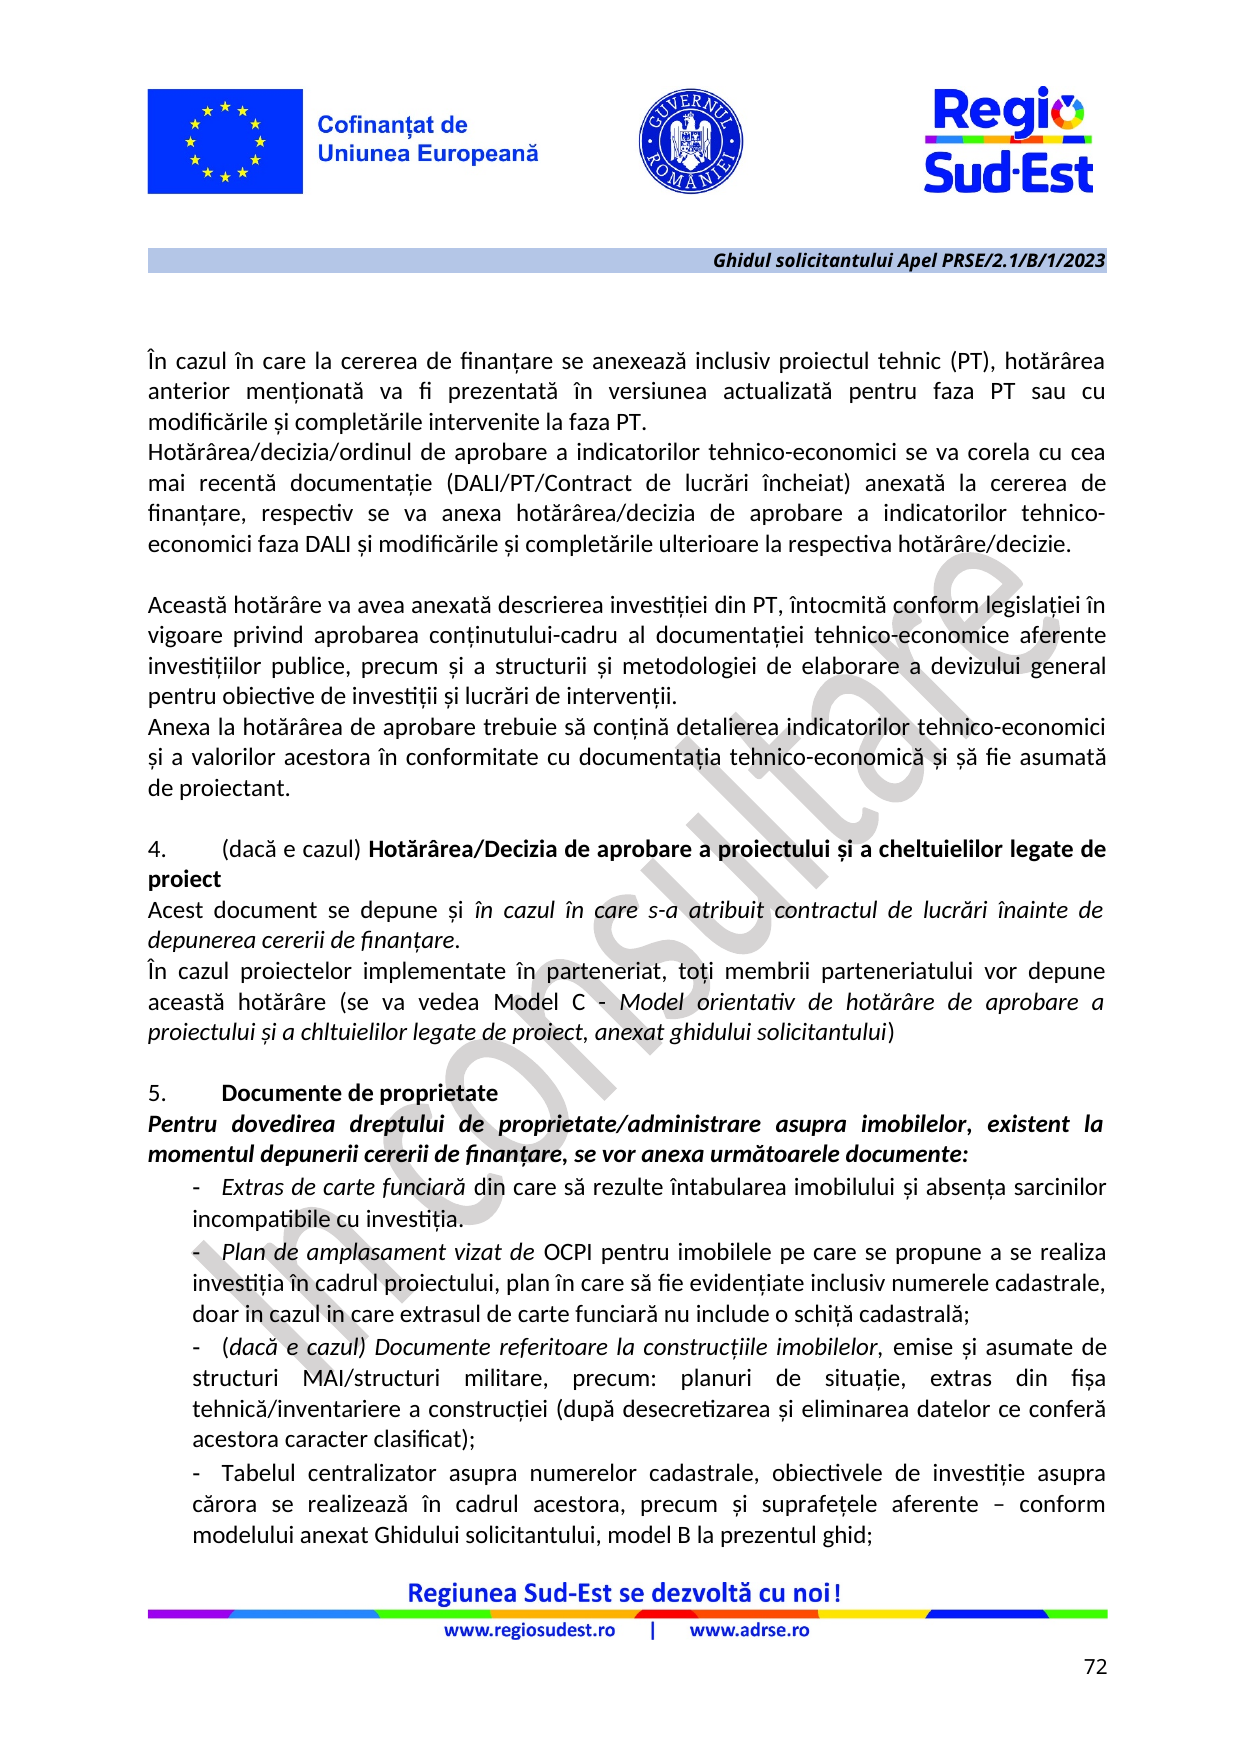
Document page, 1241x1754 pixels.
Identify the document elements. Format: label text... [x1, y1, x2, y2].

text În cazul în care la cererea de finanțare se anexează inclusiv proiectul tehnic (PT), hotărârea anterior menționată va fi prezentată în versiunea actualizată pentru faza PT sau cu modificările și completările intervenite la faza PT. [148, 345, 1107, 436]
text În cazul proiectelor implementate în parteneriat, toți membrii parteneriatului vor depune această hotărâre (se va vedea Model C - Model orientativ de hotărâre de aprobare a proiectului și a chltuielilor legate de proiect, anexat ghidului solicitantului) [148, 955, 1107, 1047]
picture [147, 86, 1093, 195]
list (dacă e cazul) Hotărârea/Decizia de aprobare a proiectului și a cheltuielilor legate de proiect [148, 833, 1107, 894]
list Documente de proprietate [148, 1077, 1107, 1108]
picture [147, 1582, 1108, 1640]
text Această hotărâre va avea anexată descrierea investiției din PT, întocmită conform legislației în vigoare privind aprobarea conţinutului-cadru al documentaţiei tehnico-economice aferente investiţiilor publice, precum şi a structurii şi metodologiei de elaborare a devizului general pentru obiective de investiţii şi lucrări de intervenţii. [148, 589, 1107, 711]
list (dacă e cazul) Documente referitoare la construcțiile imobilelor, emise și asumate de structuri MAI/structuri militare, precum: planuri de situație, extras din fișa tehnică/inventariere a construcției (după desecretizarea și eliminarea datelor ce conferă acestora caracter clasificat); [192, 1328, 1107, 1454]
list Tabelul centralizator asupra numerelor cadastrale, obiectivele de investiție asupra cărora se realizează în cadrul acestora, precum și suprafețele aferente – conform modelului anexat Ghidului solicitantului, model B la prezentul ghid; [192, 1454, 1107, 1549]
list Hotărârea/decizia/ordinul de aprobare a indicatorilor tehnico-economici se va corela cu cea mai recentă documentație (DALI/PT/Contract de lucrări încheiat) anexată la cererea de finanțare, respectiv se va anexa hotărârea/decizia de aprobare a indicatorilor tehnico-economici faza DALI și modificările și completările ulterioare la respectiva hotărâre/decizie. [148, 436, 1107, 558]
text Anexa la hotărârea de aprobare trebuie să conțină detalierea indicatorilor tehnico-economici şi a valorilor acestora în conformitate cu documentaţia tehnico-economică și șă fie asumată de proiectant. [148, 711, 1107, 803]
list Extras de carte funciară din care să rezulte întabularea imobilului şi absența sarcinilor incompatibile cu investiția. [192, 1169, 1107, 1233]
text Pentru dovedirea dreptului de proprietate/administrare asupra imobilelor, existent la momentul depunerii cererii de finanțare, se vor anexa următoarele documente: [148, 1108, 1107, 1169]
text Acest document se depune și în cazul în care s-a atribuit contractul de lucrări înainte de depunerea cererii de finanțare. [148, 894, 1107, 955]
list Plan de amplasament vizat de OCPI pentru imobilele pe care se propune a se realiza investiția în cadrul proiectului, plan în care să fie evidențiate inclusiv numerele cadastrale, doar in cazul in care extrasul de carte funciară nu include o schiță cadastrală; [192, 1233, 1107, 1328]
